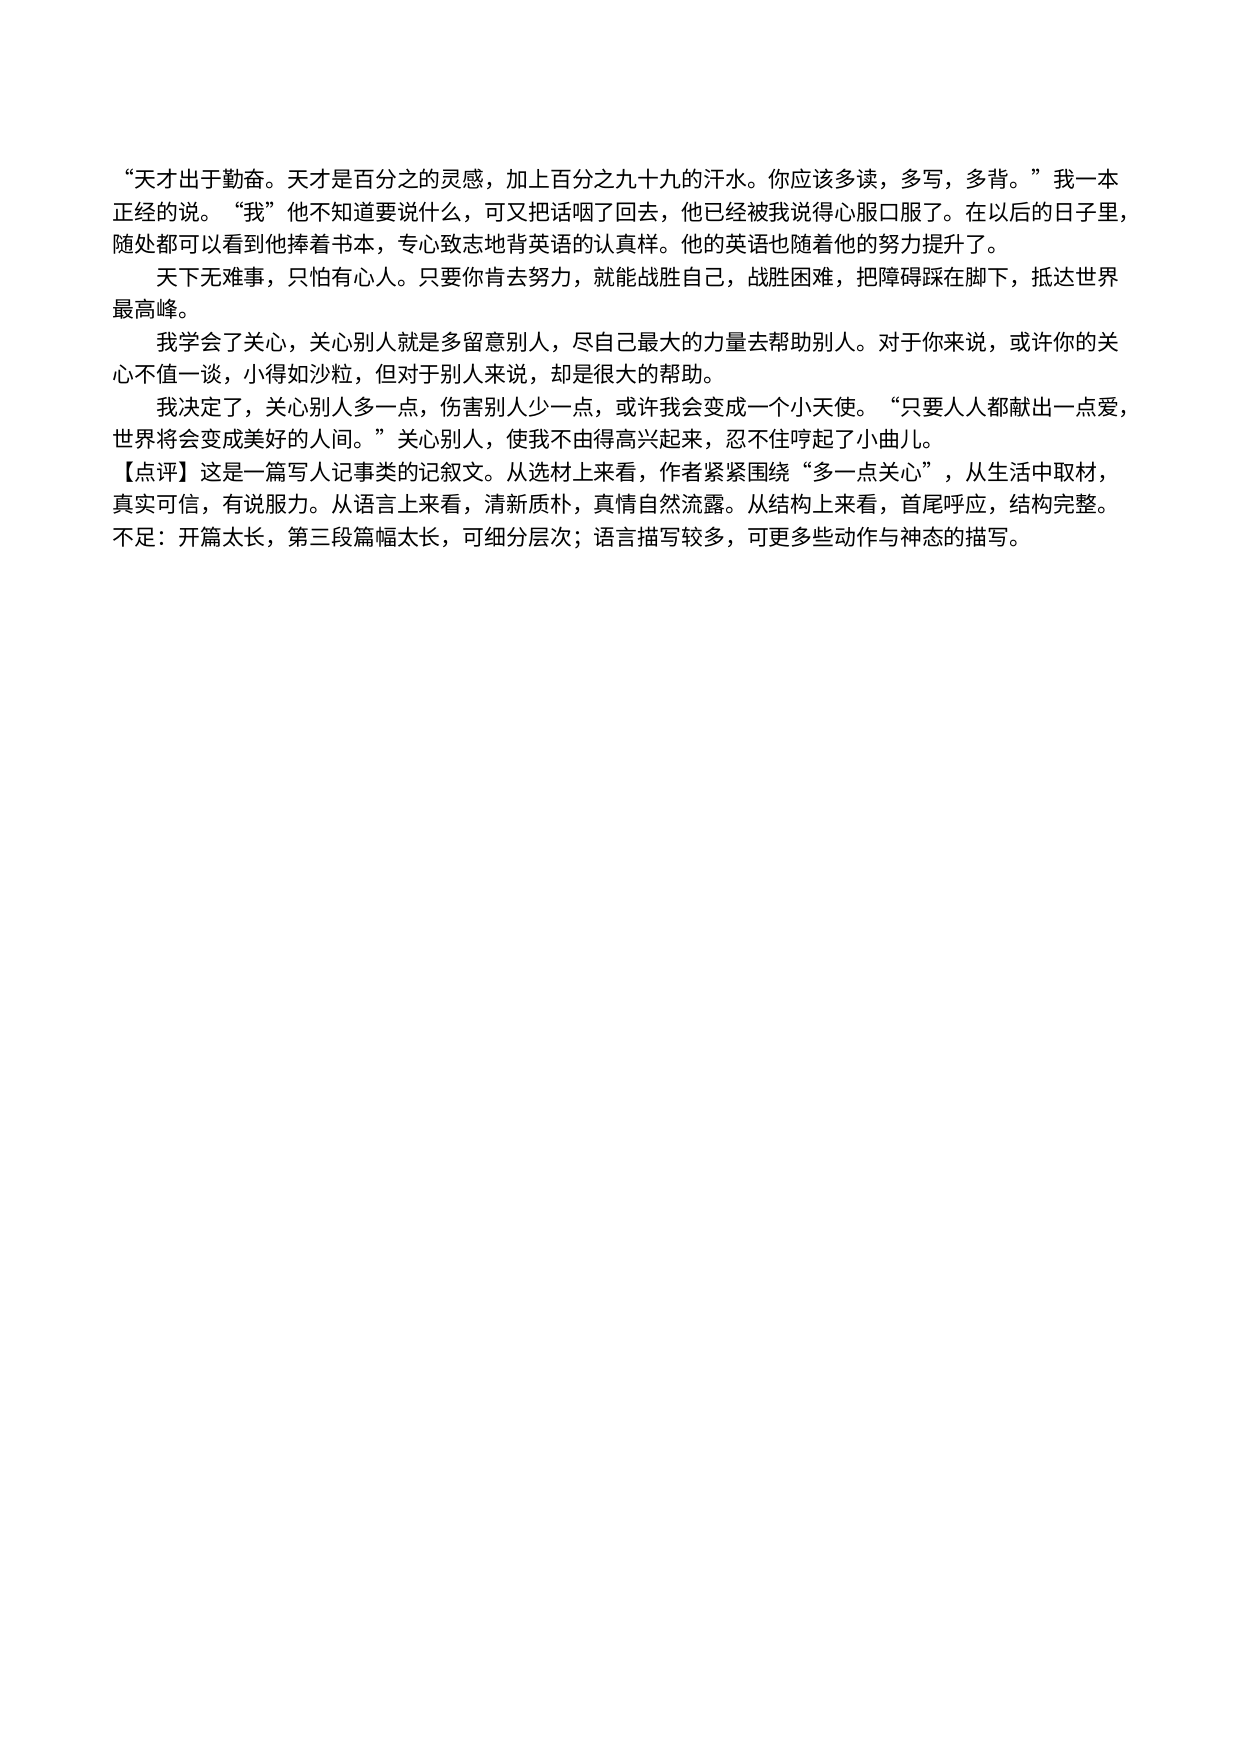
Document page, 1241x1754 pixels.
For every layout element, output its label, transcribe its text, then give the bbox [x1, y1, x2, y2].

text 不足：开篇太长，第三段篇幅太长，可细分层次；语言描写较多，可更多些动作与神态的描写。 [112, 519, 1128, 552]
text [112, 162, 1128, 259]
text 【点评】这是一篇写人记事类的记叙文。从选材上来看，作者紧紧围绕“多一点关心”，从生活中取材，真实可信，有说服力。从语言上来看，清新质朴，真情自然流露。从结构上来看，首尾呼应，结构完整。 [112, 454, 1128, 519]
text 天下无难事，只怕有心人。只要你肯去努力，就能战胜自己，战胜困难，把障碍踩在脚下，抵达世界最高峰。 [112, 259, 1128, 324]
text 我学会了关心，关心别人就是多留意别人，尽自己最大的力量去帮助别人。对于你来说，或许你的关心不值一谈，小得如沙粒，但对于别人来说，却是很大的帮助。 [112, 324, 1128, 389]
text 我决定了，关心别人多一点，伤害别人少一点，或许我会变成一个小天使。“只要人人都献出一点爱，世界将会变成美好的人间。”关心别人，使我不由得高兴起来，忍不住哼起了小曲儿。 [112, 389, 1128, 454]
